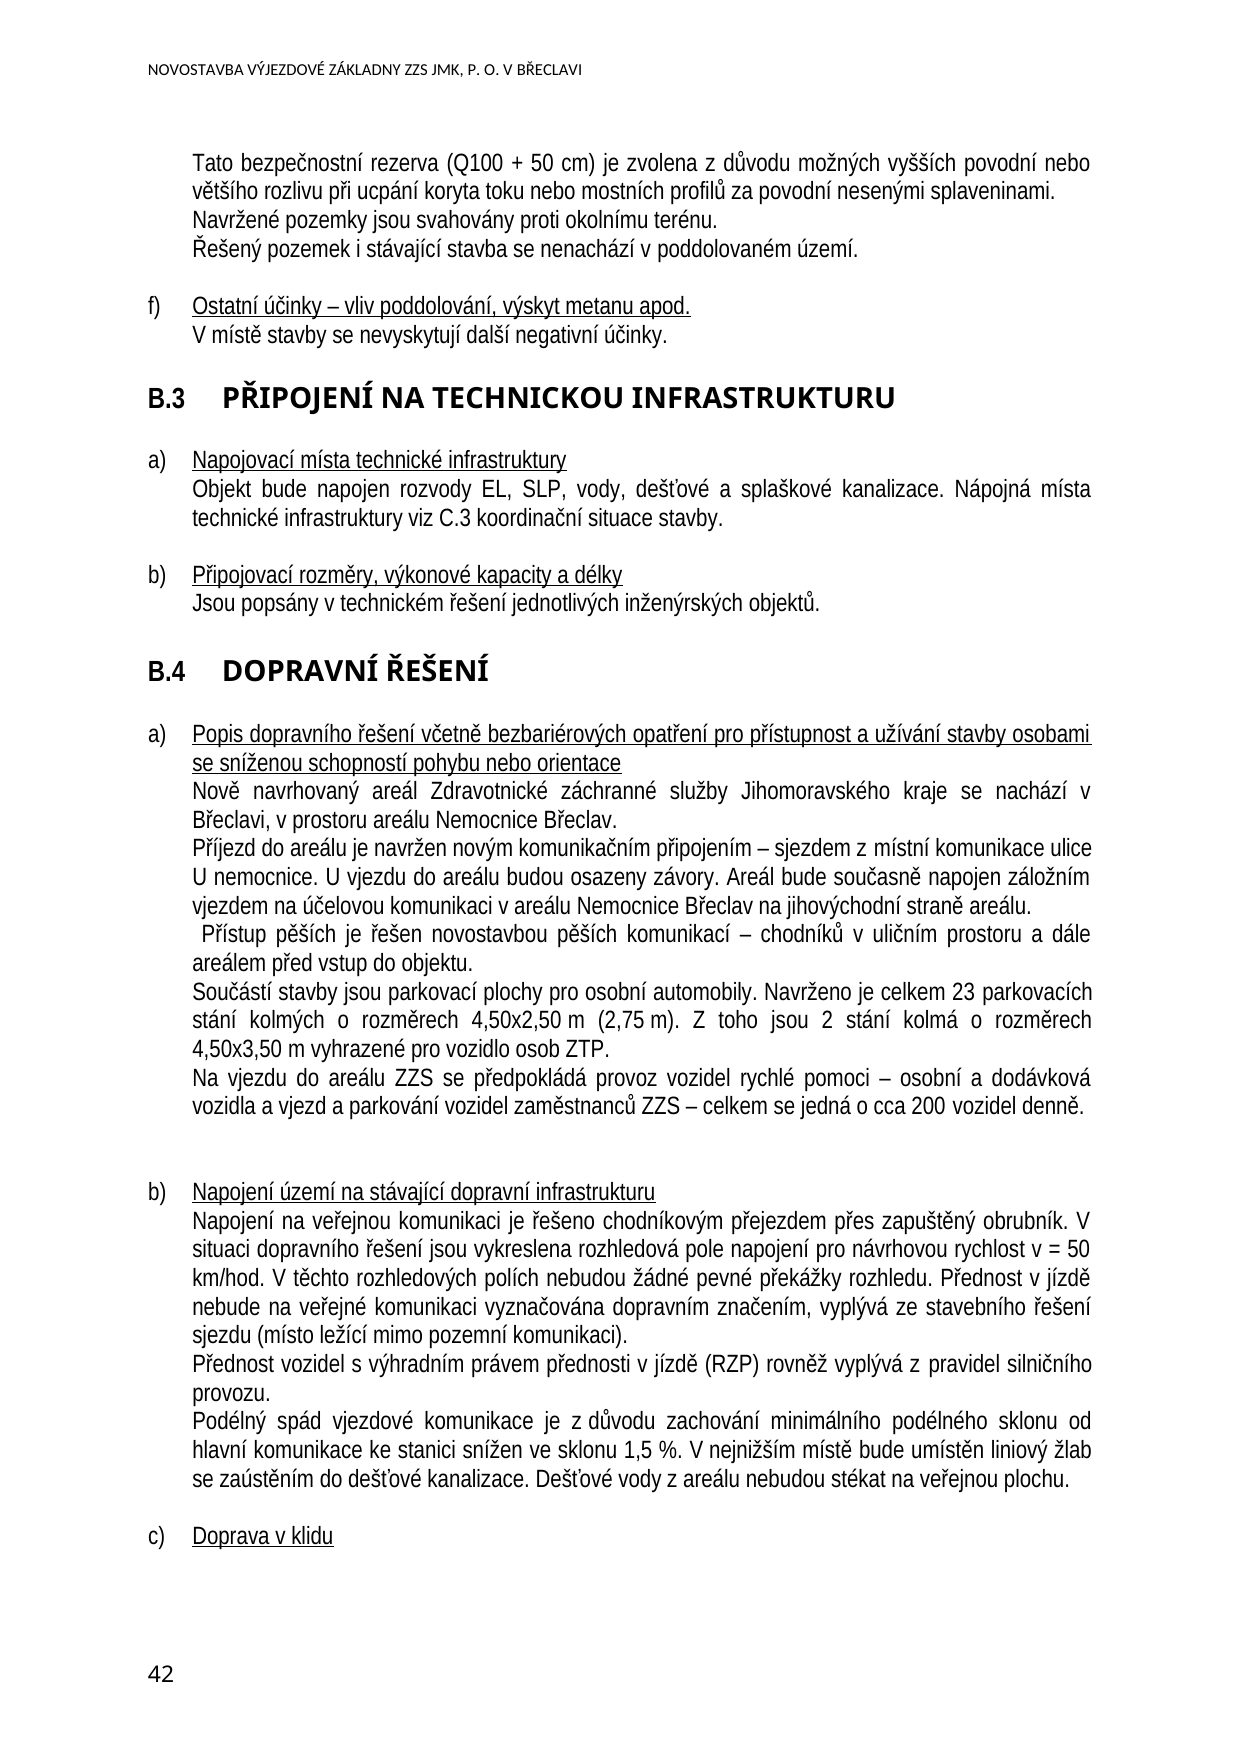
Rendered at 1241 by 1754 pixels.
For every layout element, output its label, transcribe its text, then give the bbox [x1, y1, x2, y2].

list Ostatní účinky – vliv poddolování, výskyt metanu apod. [148, 291, 1092, 319]
list Popis dopravního řešení včetně bezbariérových opatření pro přístupnost a užívání stavby osobami se sníženou schopností pohybu nebo orientace [148, 719, 1092, 776]
text Přístup pěších je řešen novostavbou pěších komunikací – chodníků v uličním prostoru a dále areálem před vstup do objektu. [192, 919, 1092, 977]
list DOPRAVNÍ ŘEŠENÍ [148, 651, 1092, 690]
list PŘIPOJENÍ NA TECHNICKOU INFRASTRUKTURU [148, 377, 1092, 417]
list Připojovací rozměry, výkonové kapacity a délky [148, 560, 1092, 588]
text Navržené pozemky jsou svahovány proti okolnímu terénu. [192, 205, 1092, 234]
text Na vjezdu do areálu ZZS se předpokládá provoz vozidel rychlé pomoci – osobní a dodávková vozidla a vjezd a parkování vozidel zaměstnanců ZZS – celkem se jedná o cca 200 vozidel denně. [192, 1063, 1092, 1120]
text Součástí stavby jsou parkovací plochy pro osobní automobily. Navrženo je celkem 23 parkovacích stání kolmých o rozměrech 4,50x2,50 m (2,75 m). Z toho jsou 2 stání kolmá o rozměrech 4,50x3,50 m vyhrazené pro vozidlo osob ZTP. [192, 977, 1092, 1063]
text Podélný spád vjezdové komunikace je z důvodu zachování minimálního podélného sklonu od hlavní komunikace ke stanici snížen ve sklonu 1,5 %. V nejnižším místě bude umístěn liniový žlab se zaústěním do dešťové kanalizace. Dešťové vody z areálu nebudou stékat na veřejnou plochu. [192, 1406, 1092, 1492]
text Řešený pozemek i stávající stavba se nenachází v poddolovaném území. [192, 234, 1092, 262]
text Jsou popsány v technickém řešení jednotlivých inženýrských objektů. [192, 588, 1092, 617]
text Příjezd do areálu je navržen novým komunikačním připojením – sjezdem z místní komunikace ulice U nemocnice. U vjezdu do areálu budou osazeny závory. Areál bude současně napojen záložním vjezdem na účelovou komunikaci v areálu Nemocnice Břeclav na jihovýchodní straně areálu. [192, 833, 1092, 919]
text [192, 148, 1092, 205]
text Nově navrhovaný areál Zdravotnické záchranné služby Jihomoravského kraje se nachází v Břeclavi, v prostoru areálu Nemocnice Břeclav. [192, 776, 1092, 833]
text Objekt bude napojen rozvody EL, SLP, vody, dešťové a splaškové kanalizace. Nápojná místa technické infrastruktury viz C.3 koordinační situace stavby. [192, 474, 1092, 531]
text Přednost vozidel s výhradním právem přednosti v jízdě (RZP) rovněž vyplývá z pravidel silničního provozu. [192, 1349, 1092, 1406]
text V místě stavby se nevyskytují další negativní účinky. [192, 319, 1092, 348]
list Napojovací místa technické infrastruktury [148, 445, 1092, 474]
list Napojení území na stávající dopravní infrastrukturu [148, 1177, 1092, 1206]
list Doprava v klidu [148, 1521, 1092, 1549]
text Napojení na veřejnou komunikaci je řešeno chodníkovým přejezdem přes zapuštěný obrubník. V situaci dopravního řešení jsou vykreslena rozhledová pole napojení pro návrhovou rychlost v = 50 km/hod. V těchto rozhledových polích nebudou žádné pevné překážky rozhledu. Přednost v jízdě nebude na veřejné komunikaci vyznačována dopravním značením, vyplývá ze stavebního řešení sjezdu (místo ležící mimo pozemní komunikaci). [192, 1206, 1092, 1349]
